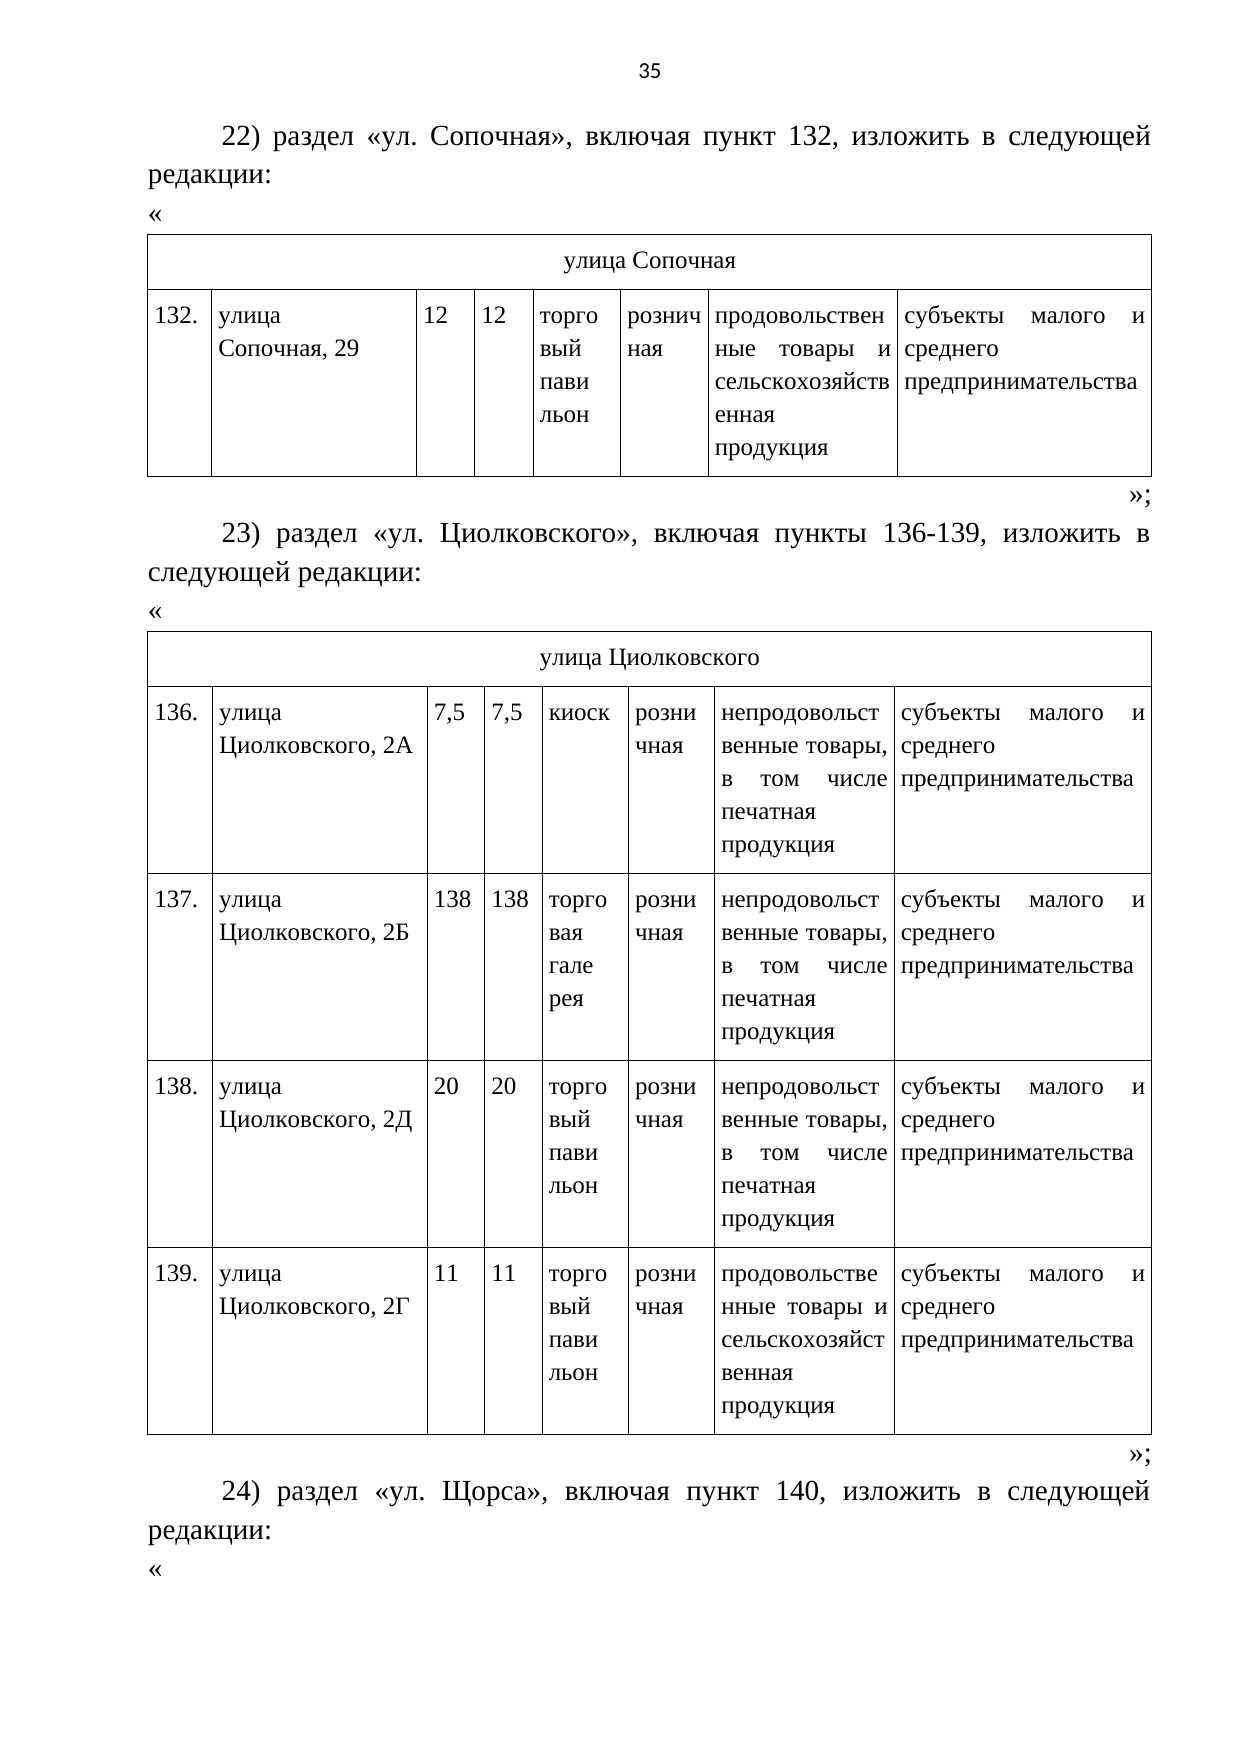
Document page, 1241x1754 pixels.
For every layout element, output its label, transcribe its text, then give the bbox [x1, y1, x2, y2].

table_cell 138. [148, 1061, 212, 1247]
table_cell 7,5 [485, 687, 542, 873]
table_cell улица Циолковского, 2Д [213, 1061, 427, 1247]
table_cell непродовольственные товары, в том числе печатная продукция [715, 1061, 894, 1247]
table_cell субъекты малого и среднего предпринимательства [895, 1061, 1151, 1247]
table_cell 12 [475, 290, 533, 476]
table_cell субъекты малого и среднего предпринимательства [895, 687, 1151, 873]
table_cell розничная [629, 874, 714, 1060]
table_cell розничная [629, 1248, 714, 1434]
table_cell торго вый пави льон [543, 1061, 628, 1247]
table_cell 11 [428, 1248, 484, 1434]
text »; [148, 1435, 1152, 1468]
text 23) раздел «ул. Циолковского», включая пункты 136-139, изложить в следующей редакции: [148, 515, 1152, 587]
table_cell киоск [543, 687, 628, 873]
table_cell улица Сопочная, 29 [212, 290, 416, 476]
text 24) раздел «ул. Щорса», включая пункт 140, изложить в следующей редакции: [148, 1473, 1152, 1545]
table_cell 12 [417, 290, 474, 476]
table_header улица Сопочная [148, 235, 1151, 289]
table_cell непродовольственные товары, в том числе печатная продукция [715, 874, 894, 1060]
table_cell торго вый пави льон [534, 290, 620, 476]
table_cell розничная [629, 687, 714, 873]
table_cell продовольственные товары и сельскохозяйственная продукция [715, 1248, 894, 1434]
table_cell 132. [148, 290, 211, 476]
text « [148, 1550, 1152, 1584]
table_cell 137. [148, 874, 212, 1060]
table_cell 138 [485, 874, 542, 1060]
table_cell 20 [428, 1061, 484, 1247]
table_cell 136. [148, 687, 212, 873]
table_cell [709, 290, 897, 476]
table_cell субъекты малого и среднего предпринимательства [895, 874, 1151, 1060]
table_cell непродовольственные товары, в том числе печатная продукция [715, 687, 894, 873]
table_cell улица Циолковского, 2А [213, 687, 427, 873]
table_cell торго вый пави льон [543, 1248, 628, 1434]
table_cell розничная [629, 1061, 714, 1247]
text 22) раздел «ул. Сопочная», включая пункт 132, изложить в следующей редакции: [148, 118, 1152, 190]
table_cell 138 [428, 874, 484, 1060]
table_cell 11 [485, 1248, 542, 1434]
table_cell 7,5 [428, 687, 484, 873]
table_cell улица Циолковского, 2Б [213, 874, 427, 1060]
text « [148, 195, 1152, 229]
table_cell 20 [485, 1061, 542, 1247]
text »; [148, 477, 1152, 510]
table_cell 139. [148, 1248, 212, 1434]
table_header улица Циолковского [148, 632, 1151, 686]
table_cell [898, 290, 1151, 476]
table_cell улица Циолковского, 2Г [213, 1248, 427, 1434]
table_cell торго вая гале рея [543, 874, 628, 1060]
table_cell розничная [621, 290, 708, 476]
text « [148, 592, 1152, 626]
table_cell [895, 1248, 1151, 1434]
